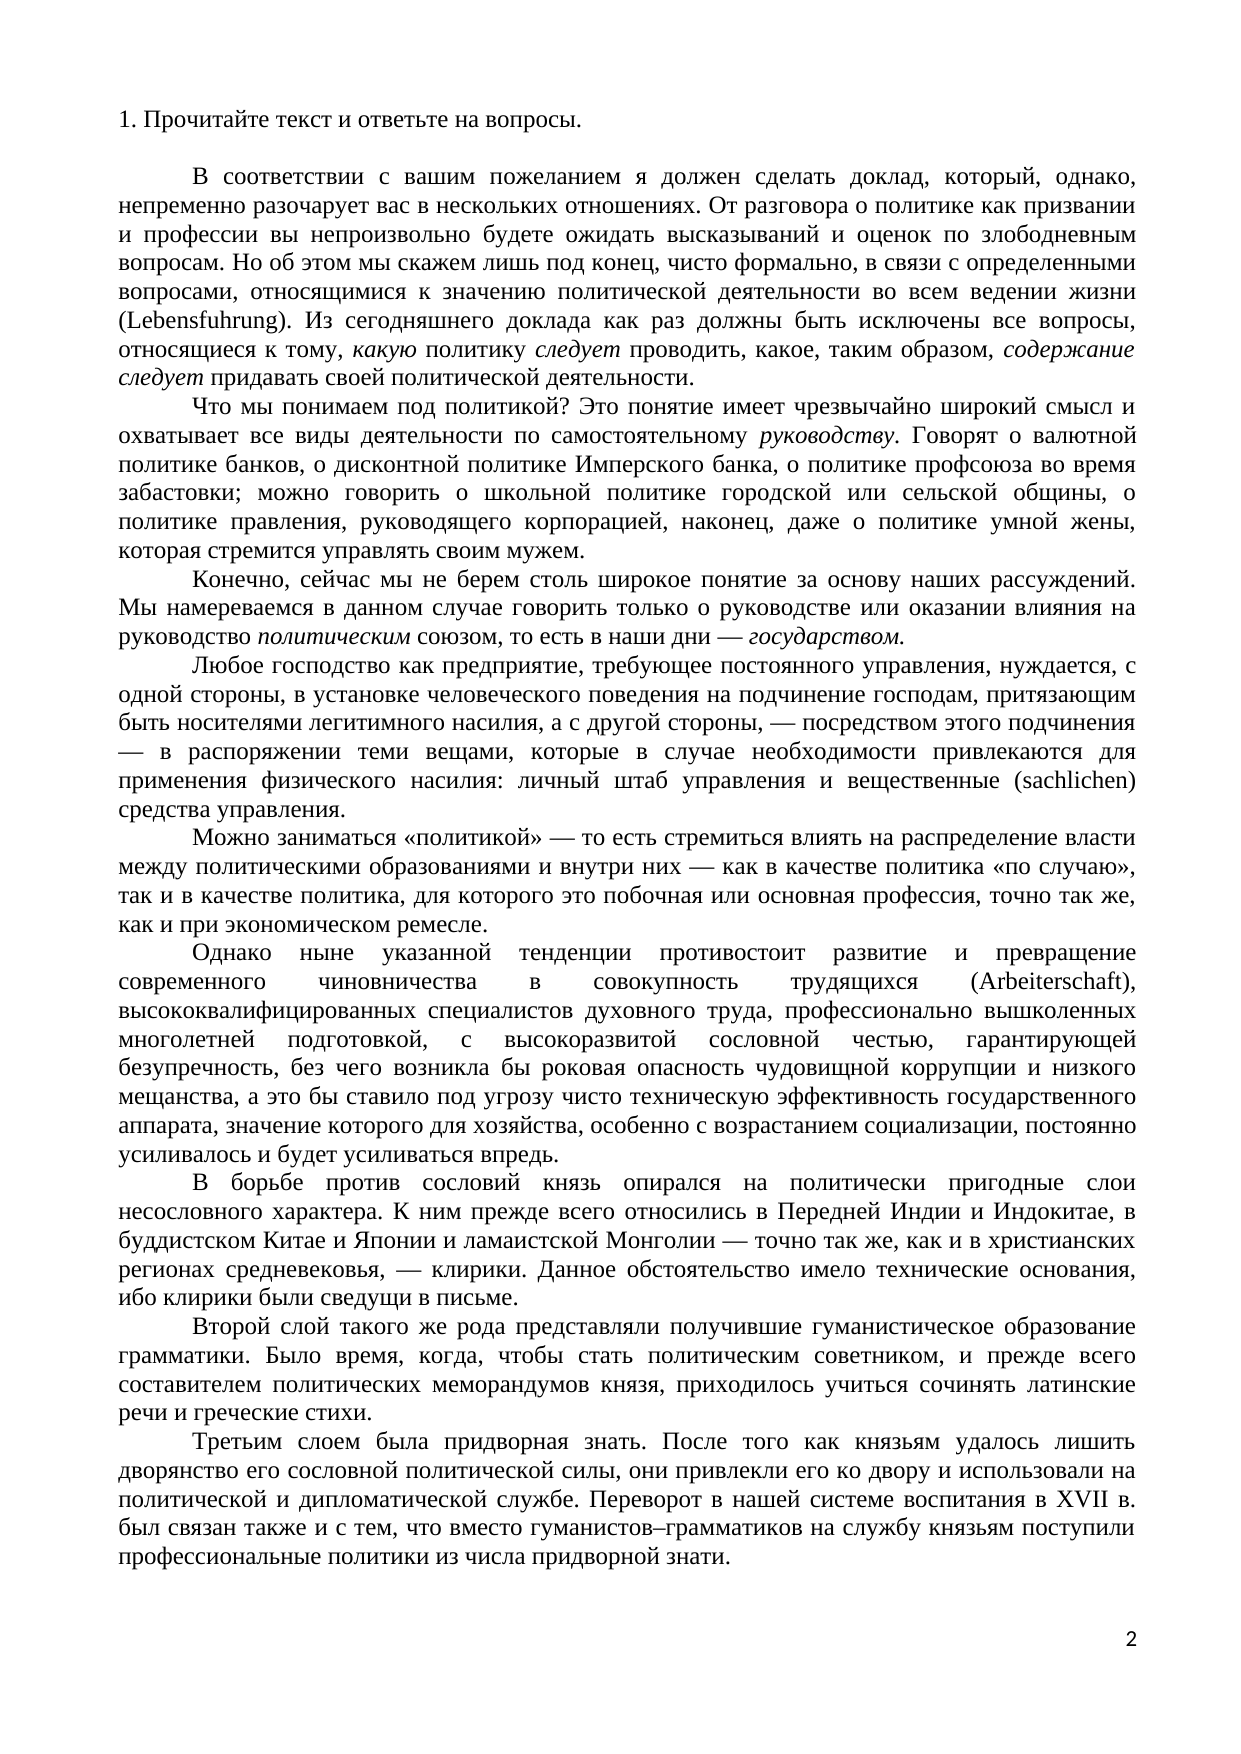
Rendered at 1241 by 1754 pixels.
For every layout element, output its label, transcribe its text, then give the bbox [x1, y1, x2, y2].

text В соответствии с вашим пожеланием я должен сделать доклад, который, однако, непременно разочарует вас в нескольких отношениях. От разговора о политике как призвании и профессии вы непроизвольно будете ожидать высказываний и оценок по злободневным вопросам. Но об этом мы скажем лишь под конец, чисто формально, в связи с определенными вопросами, относящимися к значению политической деятельности во всем ведении жизни (Lebensfuhrung). Из сегодняшнего доклада как раз должны быть исключены все вопросы, относящиеся к тому, какую политику следует проводить, какое, таким образом, содержание следует придавать своей политической деятельности. [118, 161, 1137, 391]
text Конечно, сейчас мы не берем столь широкое понятие за основу наших рассуждений. Мы намереваемся в данном случае говорить только о руководстве или оказании влияния на руководство политическим союзом, то есть в наши дни — государством. [118, 564, 1137, 650]
text В борьбе против сословий князь опирался на политически пригодные слои несословного характера. К ним прежде всего относились в Передней Индии и Индокитае, в буддистском Китае и Японии и ламаистской Монголии — точно так же, как и в христианских регионах средневековья, — клирики. Данное обстоятельство имело технические основания, ибо клирики были сведущи в письме. [118, 1167, 1137, 1311]
text Любое господство как предприятие, требующее постоянного управления, нуждается, с одной стороны, в установке человеческого поведения на подчинение господам, притязающим быть носителями легитимного насилия, а с другой стороны, — посредством этого подчинения — в распоряжении теми вещами, которые в случае необходимости привлекаются для применения физического насилия: личный штаб управления и вещественные (sachlichen) средства управления. [118, 650, 1137, 822]
text Что мы понимаем под политикой? Это понятие имеет чрезвычайно широкий смысл и охватывает все виды деятельности по самостоятельному руководству. Говорят о валютной политике банков, о дисконтной политике Имперского банка, о политике профсоюза во время забастовки; можно говорить о школьной политике городской или сельской общины, о политике правления, руководящего корпорацией, наконец, даже о политике умной жены, которая стремится управлять своим мужем. [118, 391, 1137, 564]
text Второй слой такого же рода представляли получившие гуманистическое образование грамматики. Было время, когда, чтобы стать политическим советником, и прежде всего составителем политических меморандумов князя, приходилось учиться сочинять латинские речи и греческие стихи. [118, 1311, 1137, 1426]
text Однако ныне указанной тенденции противостоит развитие и превращение современного чиновничества в совокупность трудящихся (Arbeiterschaft), высококвалифицированных специалистов духовного труда, профессионально вышколенных многолетней подготовкой, с высокоразвитой сословной честью, гарантирующей безупречность, без чего возникла бы роковая опасность чудовищной коррупции и низкого мещанства, а это бы ставило под угрозу чисто техническую эффективность государственного аппарата, значение которого для хозяйства, особенно с возрастанием социализации, постоянно усиливалось и будет усиливаться впредь. [118, 937, 1137, 1167]
text 1. Прочитайте текст и ответьте на вопросы. [118, 104, 1137, 132]
text Можно заниматься «политикой» — то есть стремиться влиять на распределение власти между политическими образованиями и внутри них — как в качестве политика «по случаю», так и в качестве политика, для которого это побочная или основная профессия, точно так же, как и при экономическом ремесле. [118, 822, 1137, 937]
text Третьим слоем была придворная знать. После того как князьям удалось лишить дворянство его сословной политической силы, они привлекли его ко двору и использовали на политической и дипломатической службе. Переворот в нашей системе воспитания в XVII в. был связан также и с тем, что вместо гуманистов–грамматиков на службу князьям поступили профессиональные политики из числа придворной знати. [118, 1426, 1137, 1570]
